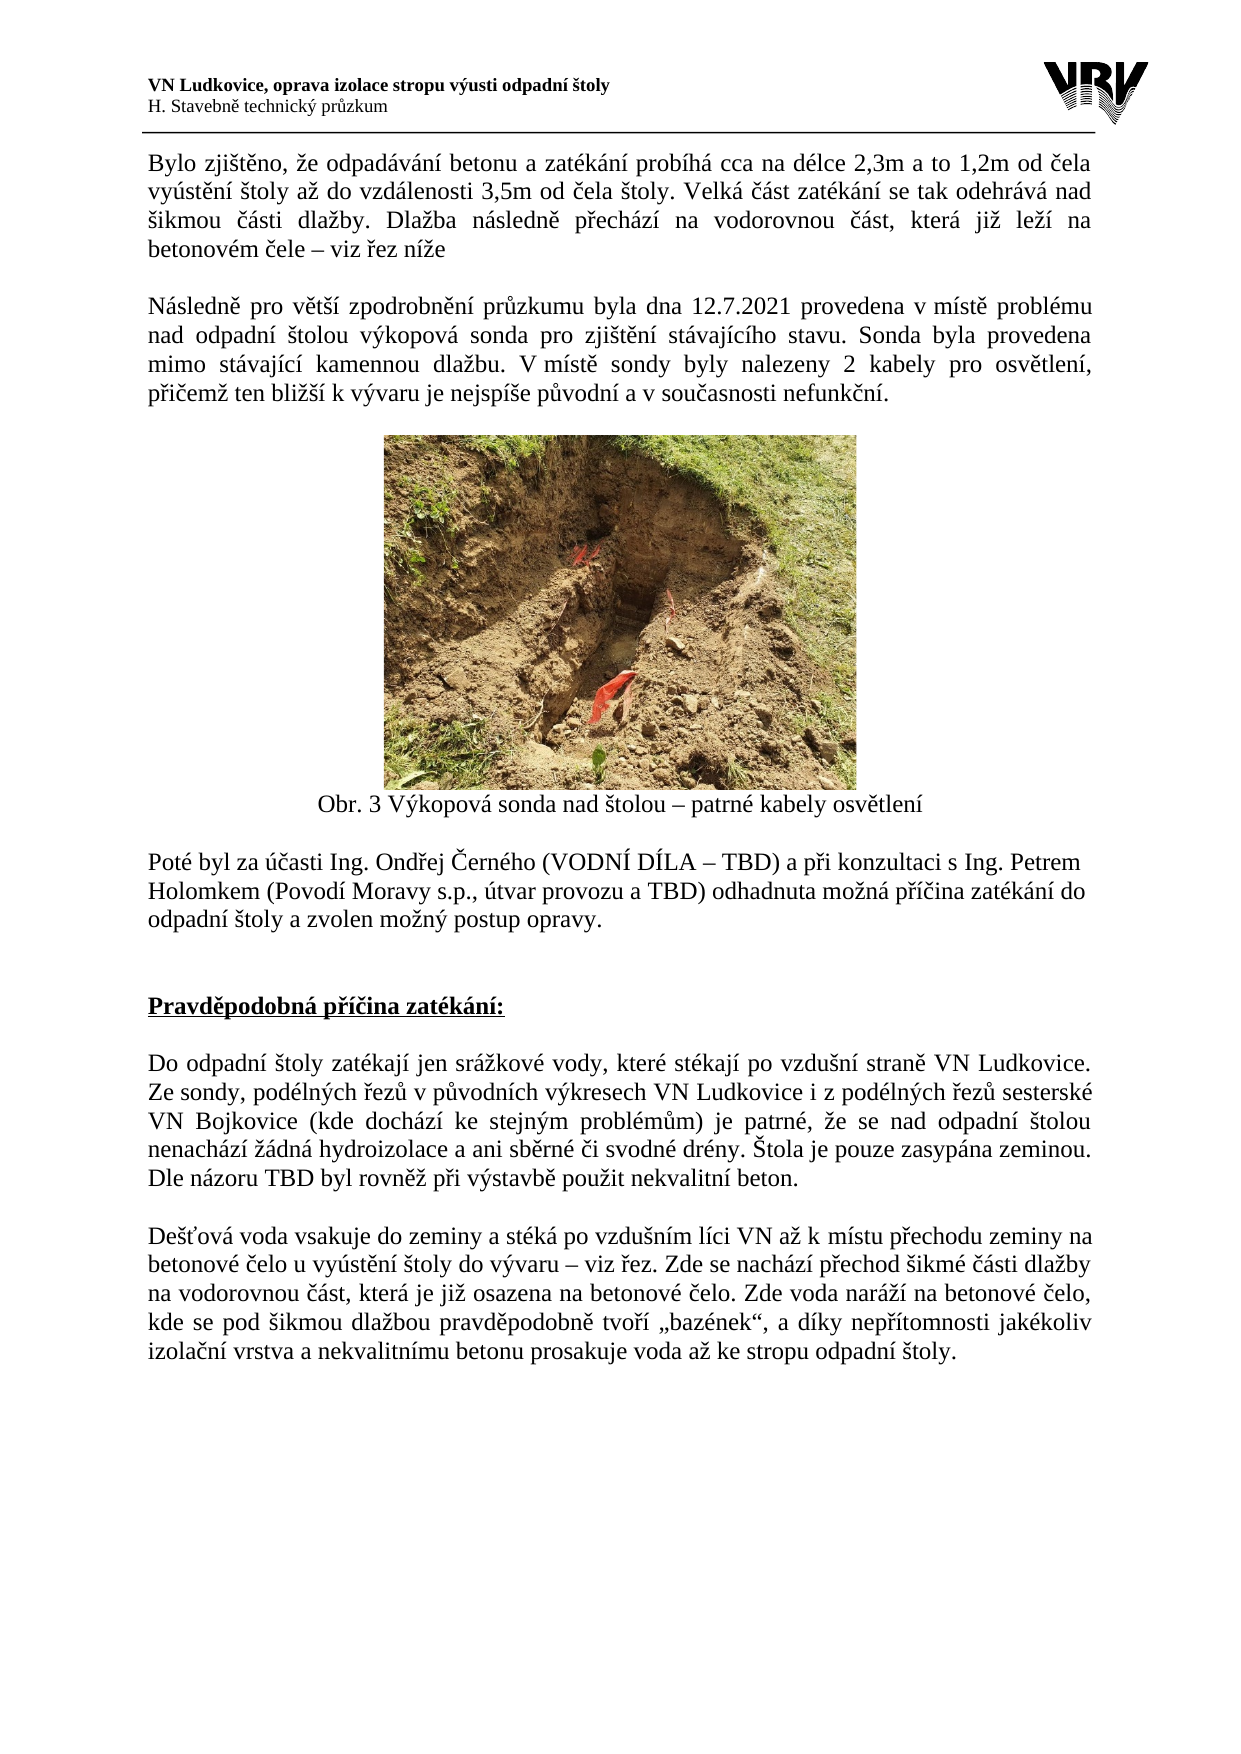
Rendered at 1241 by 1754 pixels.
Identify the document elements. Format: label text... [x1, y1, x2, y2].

text Obr. 3 Výkopová sonda nad štolou – patrné kabely osvětlení [148, 789, 1093, 818]
picture [383, 435, 857, 790]
text Do odpadní štoly zatékají jen srážkové vody, které stékají po vzdušní straně VN Ludkovice. Ze sondy, podélných řezů v původních výkresech VN Ludkovice i z podélných řezů sesterské VN Bojkovice (kde dochází ke stejným problémům) je patrné, že se nad odpadní štolou nenachází žádná hydroizolace a ani sběrné či svodné drény. Štola je pouze zasypána zeminou. Dle názoru TBD byl rovněž při výstavbě použit nekvalitní beton. [148, 1048, 1093, 1192]
text Pravděpodobná příčina zatékání: [148, 991, 1093, 1019]
text Následně pro větší zpodrobnění průzkumu byla dna 12.7.2021 provedena v místě problému nad odpadní štolou výkopová sonda pro zjištění stávajícího stavu. Sonda byla provedena mimo stávající kamennou dlažbu. V místě sondy byly nalezeny 2 kabely pro osvětlení, přičemž ten bližší k vývaru je nejspíše původní a v současnosti nefunkční. [148, 291, 1093, 406]
picture [1043, 62, 1149, 125]
text Bylo zjištěno, že odpadávání betonu a zatékání probíhá cca na délce 2,3m a to 1,2m od čela vyústění štoly až do vzdálenosti 3,5m od čela štoly. Velká část zatékání se tak odehrává nad šikmou části dlažby. Dlažba následně přechází na vodorovnou část, která již leží na betonovém čele – viz řez níže [148, 148, 1093, 263]
text Dešťová voda vsakuje do zeminy a stéká po vzdušním líci VN až k místu přechodu zeminy na betonové čelo u vyústění štoly do vývaru – viz řez. Zde se nachází přechod šikmé části dlažby na vodorovnou část, která je již osazena na betonové čelo. Zde voda naráží na betonové čelo, kde se pod šikmou dlažbou pravděpodobně tvoří „bazének“, a díky nepřítomnosti jakékoliv izolační vrstva a nekvalitnímu betonu prosakuje voda až ke stropu odpadní štoly. [148, 1221, 1093, 1364]
text Poté byl za účasti Ing. Ondřej Černého (VODNÍ DÍLA – TBD) a při konzultaci s Ing. Petrem Holomkem (Povodí Moravy s.p., útvar provozu a TBD) odhadnuta možná příčina zatékání do odpadní štoly a zvolen možný postup opravy. [148, 847, 1093, 933]
